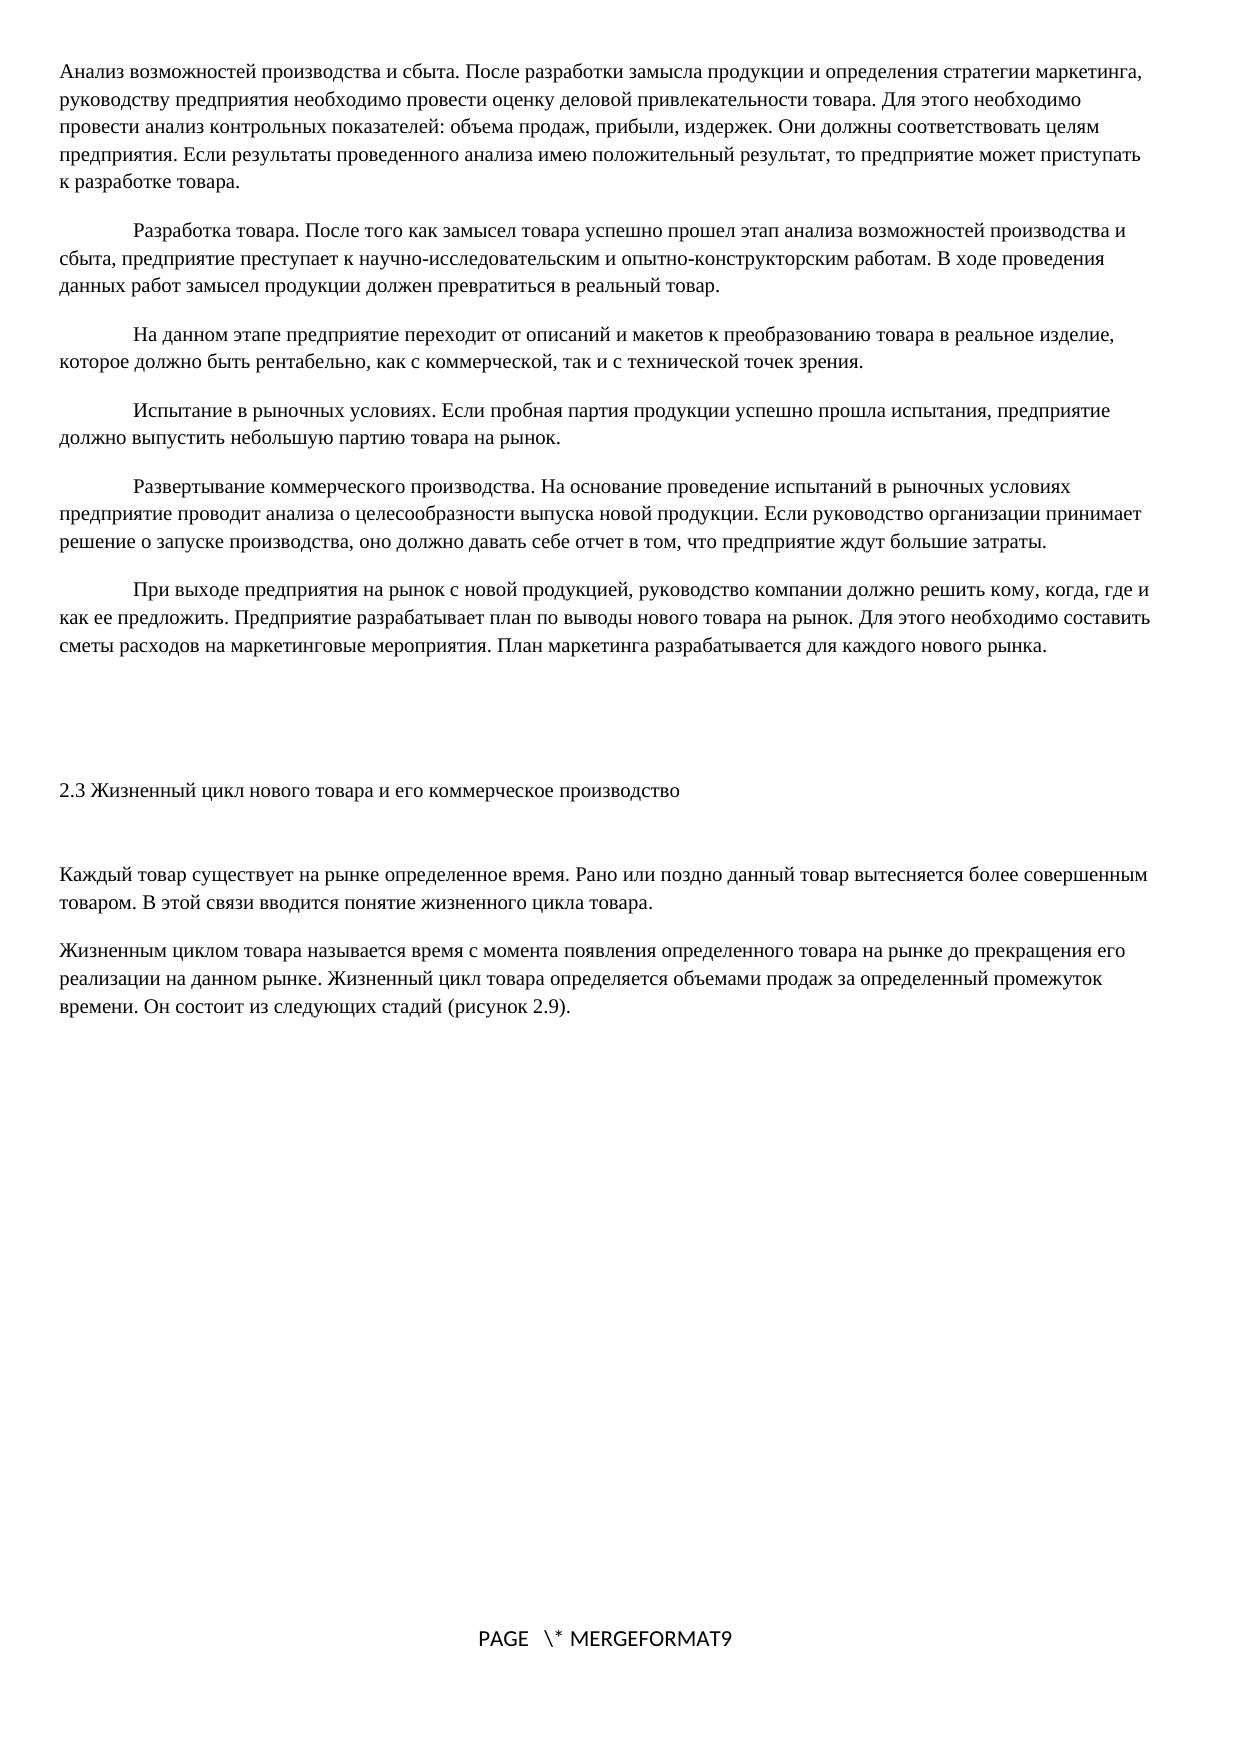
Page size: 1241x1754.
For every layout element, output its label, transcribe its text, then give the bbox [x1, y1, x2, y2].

text Разработка товара. После того как замысел товара успешно прошел этап анализа возможностей производства и сбыта, предприятие преступает к научно-исследовательским и опытно-конструкторским работам. В ходе проведения данных работ замысел продукции должен превратиться в реальный товар. [59, 218, 1152, 297]
text 2.3 Жизненный цикл нового товара и его коммерческое производство [59, 778, 1152, 802]
text Анализ возможностей производства и сбыта. После разработки замысла продукции и определения стратегии маркетинга, руководству предприятия необходимо провести оценку деловой привлекательности товара. Для этого необходимо провести анализ контрольных показателей: объема продаж, прибыли, издержек. Они должны соответствовать целям предприятия. Если результаты проведенного анализа имею положительный результат, то предприятие может приступать к разработке товара. [59, 59, 1152, 193]
text Развертывание коммерческого производства. На основание проведение испытаний в рыночных условиях предприятие проводит анализа о целесообразности выпуска новой продукции. Если руководство организации принимает решение о запуске производства, оно должно давать себе отчет в том, что предприятие ждут большие затраты. [59, 474, 1152, 553]
text Каждый товар существует на рынке определенное время. Рано или поздно данный товар вытесняется более совершенным товаром. В этой связи вводится понятие жизненного цикла товара. [59, 862, 1152, 914]
text При выходе предприятия на рынок с новой продукцией, руководство компании должно решить кому, когда, где и как ее предложить. Предприятие разрабатывает план по выводы нового товара на рынок. Для этого необходимо составить сметы расходов на маркетинговые мероприятия. План маркетинга разрабатывается для каждого нового рынка. [59, 577, 1152, 657]
text На данном этапе предприятие переходит от описаний и макетов к преобразованию товара в реальное изделие, которое должно быть рентабельно, как с коммерческой, так и с технической точек зрения. [59, 322, 1152, 373]
text Жизненным циклом товара называется время с момента появления определенного товара на рынке до прекращения его реализации на данном рынке. Жизненный цикл товара определяется объемами продаж за определенный промежуток времени. Он состоит из следующих стадий (рисунок 2.9). [59, 938, 1152, 1018]
text Испытание в рыночных условиях. Если пробная партия продукции успешно прошла испытания, предприятие должно выпустить небольшую партию товара на рынок. [59, 398, 1152, 449]
